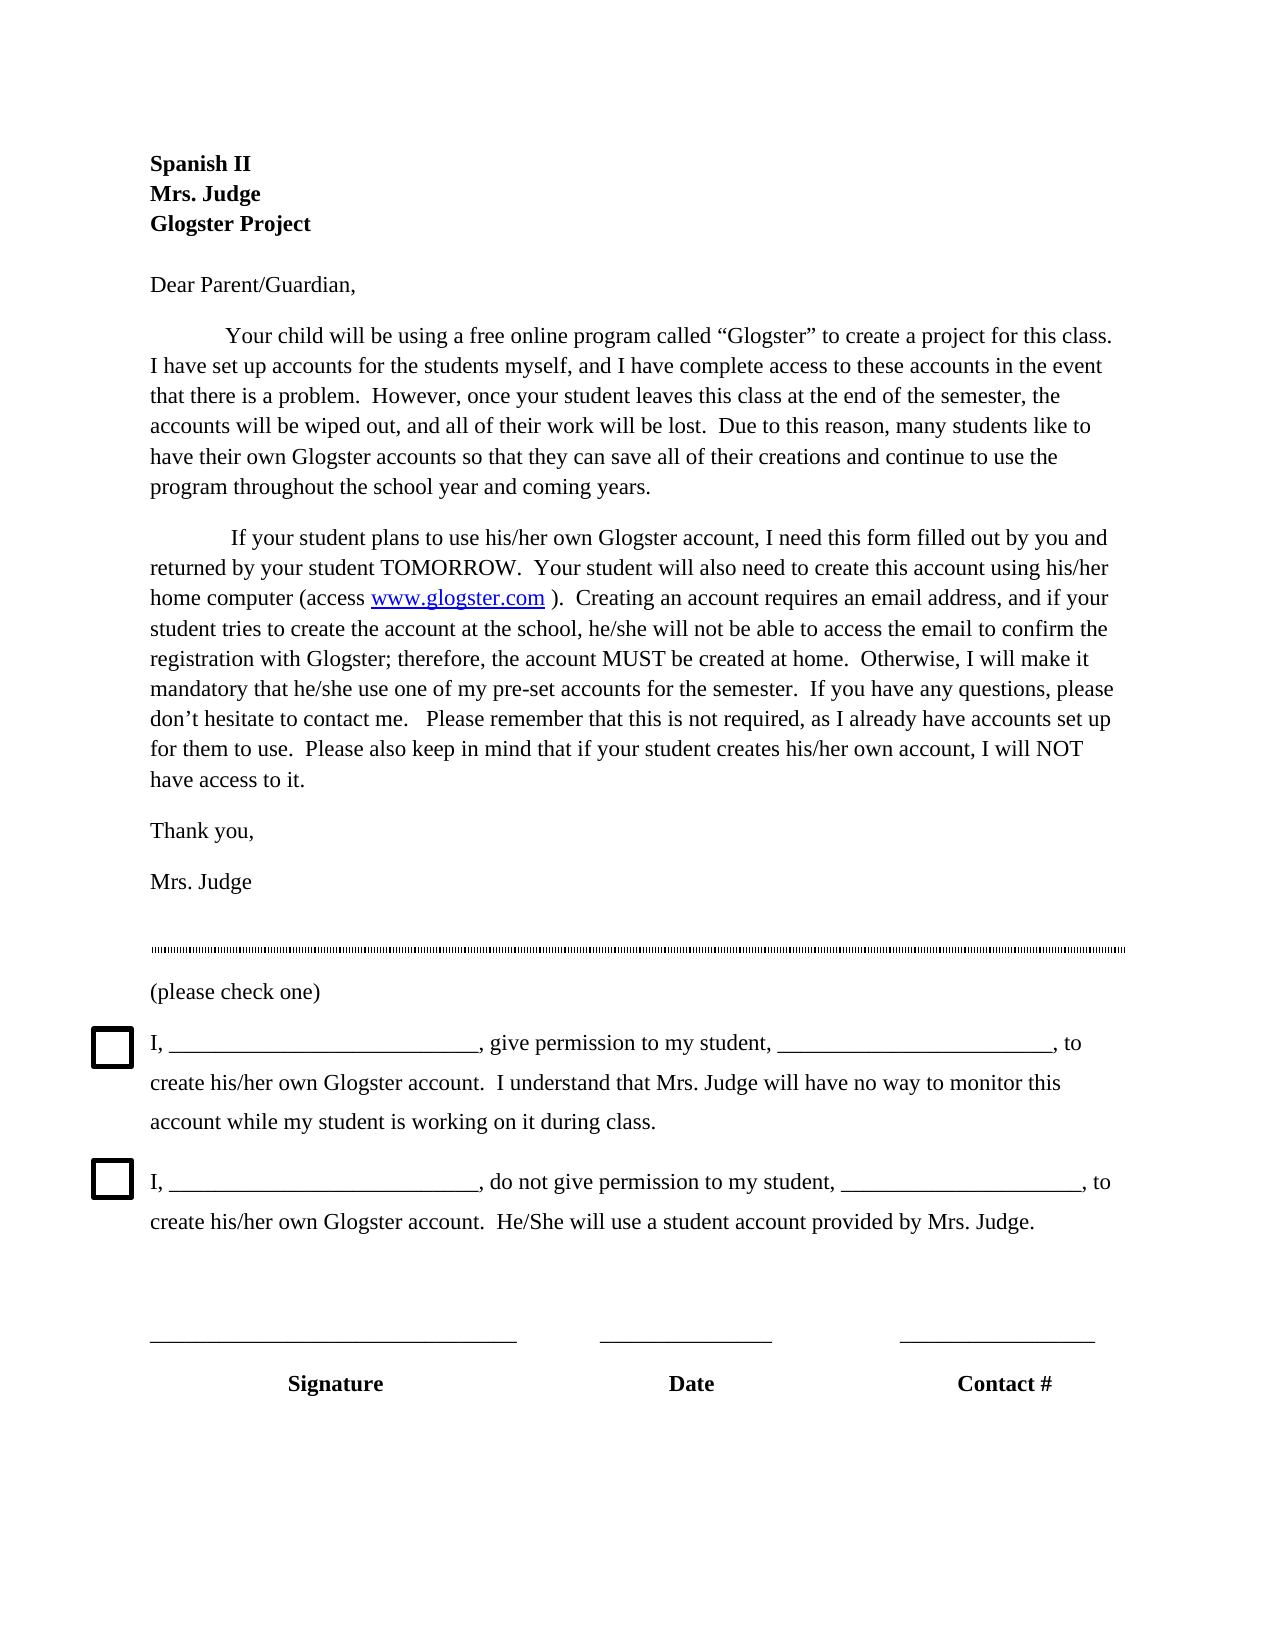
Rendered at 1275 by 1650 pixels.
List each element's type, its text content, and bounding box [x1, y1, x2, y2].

text ________________________________ _______________ _________________ [150, 1319, 1125, 1346]
text (please check one) [150, 978, 1125, 1004]
text Mrs. Judge [150, 180, 1125, 207]
text Mrs. Judge [150, 868, 1125, 894]
text Signature Date Contact # [150, 1370, 1125, 1397]
text Glogster Project [150, 210, 1125, 237]
text Your child will be using a free online program called “Glogster” to create a project for this class. I have set up accounts for the students myself, and I have complete access to these accounts in the event that there is a problem. However, once your student leaves this class at the end of the semester, the accounts will be wiped out, and all of their work will be lost. Due to this reason, many students like to have their own Glogster accounts so that they can save all of their creations and continue to use the program throughout the school year and coming years. [150, 322, 1125, 499]
text Spanish II [150, 150, 1125, 176]
text If your student plans to use his/her own Glogster account, I need this form filled out by you and returned by your student TOMORROW. Your student will also need to create this account using his/her home computer (access www.glogster.com ). Creating an account requires an email address, and if your student tries to create the account at the school, he/she will not be able to access the email to confirm the registration with Glogster; therefore, the account MUST be created at home. Otherwise, I will make it mandatory that he/she use one of my pre-set accounts for the semester. If you have any questions, please don’t hesitate to contact me. Please remember that this is not required, as I already have accounts set up for them to use. Please also keep in mind that if your student creates his/her own account, I will NOT have access to it. [150, 524, 1125, 792]
text Dear Parent/Guardian, [150, 271, 1125, 297]
text I, ___________________________, do not give permission to my student, _____________________, to create his/her own Glogster account. He/She will use a student account provided by Mrs. Judge. [150, 1168, 1125, 1234]
text I, ___________________________, give permission to my student, ________________________, to create his/her own Glogster account. I understand that Mrs. Judge will have no way to monitor this account while my student is working on it during class. [150, 1029, 1125, 1134]
text Thank you, [150, 817, 1125, 843]
